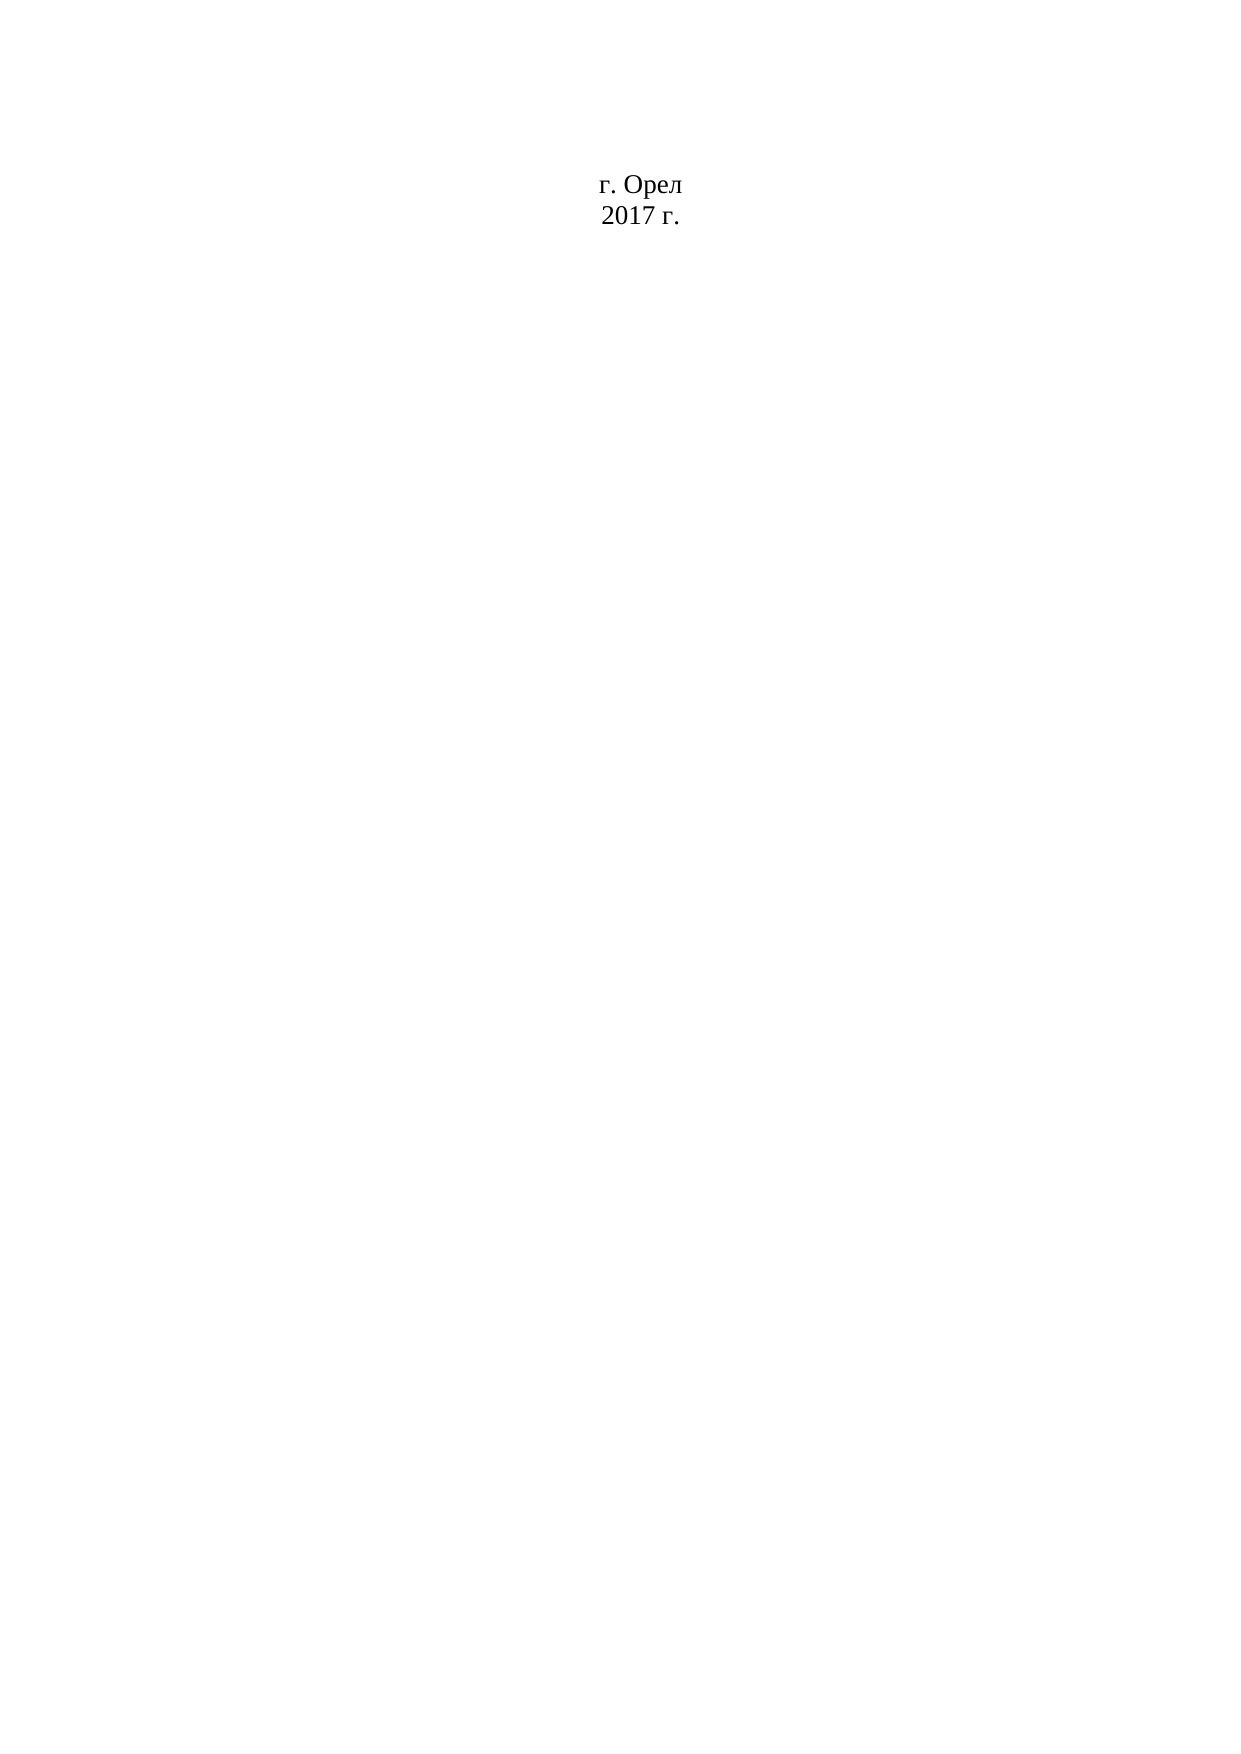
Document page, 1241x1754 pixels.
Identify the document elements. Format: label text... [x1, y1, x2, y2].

text г. Орел 2017 г. [129, 168, 1152, 230]
